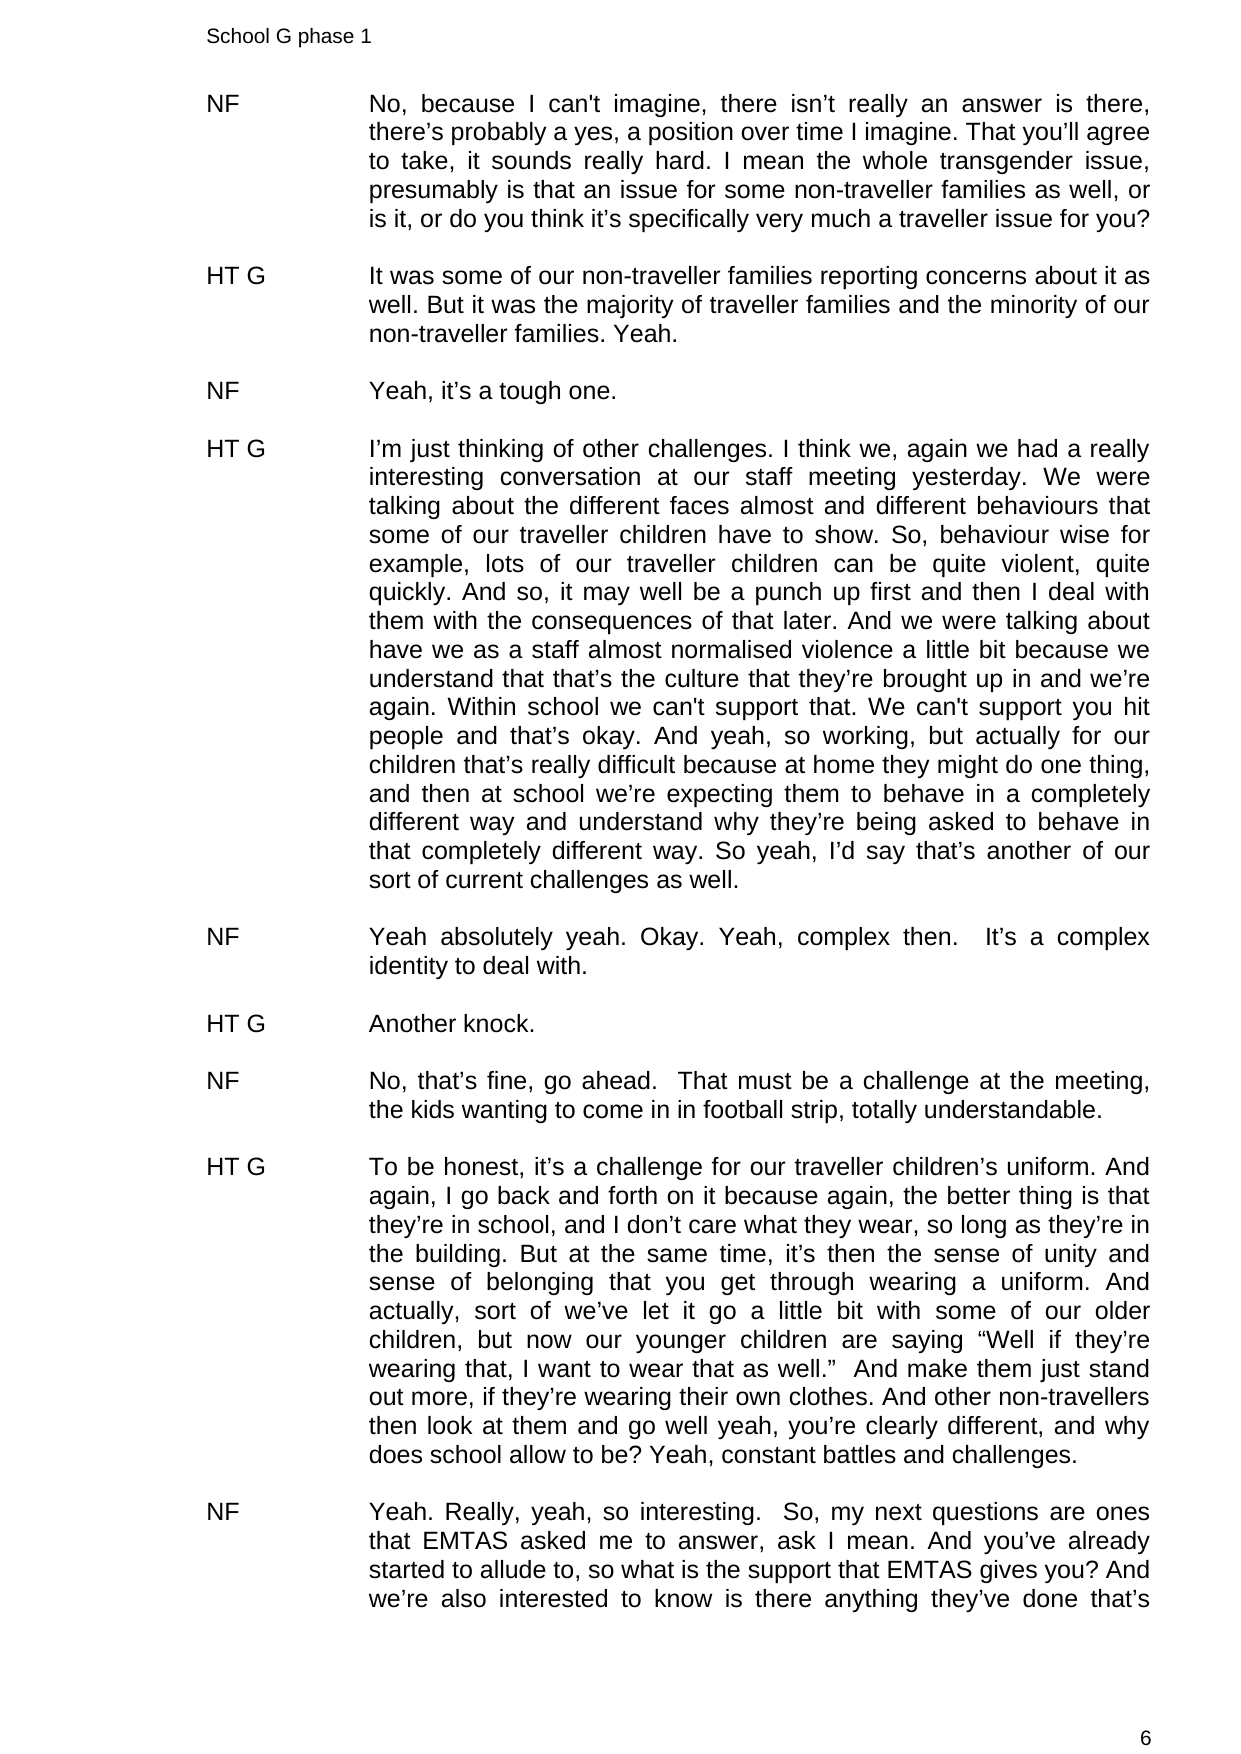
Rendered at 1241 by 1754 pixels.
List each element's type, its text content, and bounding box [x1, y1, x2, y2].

text HT G To be honest, it’s a challenge for our traveller children’s uniform. And again, I go back and forth on it because again, the better thing is that they’re in school, and I don’t care what they wear, so long as they’re in the building. But at the same time, it’s then the sense of unity and sense of belonging that you get through wearing a uniform. And actually, sort of we’ve let it go a little bit with some of our older children, but now our younger children are saying “Well if they’re wearing that, I want to wear that as well.” And make them just stand out more, if they’re wearing their own clothes. And other non-travellers then look at them and go well yeah, you’re clearly different, and why does school allow to be? Yeah, constant battles and challenges. [206, 1152, 1152, 1469]
text NF Yeah, it’s a tough one. [206, 376, 1152, 405]
text NF No, that’s fine, go ahead. That must be a challenge at the meeting, the kids wanting to come in in football strip, totally understandable. [206, 1066, 1152, 1124]
text HT G I’m just thinking of other challenges. I think we, again we had a really interesting conversation at our staff meeting yesterday. We were talking about the different faces almost and different behaviours that some of our traveller children have to show. So, behaviour wise for example, lots of our traveller children can be quite violent, quite quickly. And so, it may well be a punch up first and then I deal with them with the consequences of that later. And we were talking about have we as a staff almost normalised violence a little bit because we understand that that’s the culture that they’re brought up in and we’re again. Within school we can't support that. We can't support you hit people and that’s okay. And yeah, so working, but actually for our children that’s really difficult because at home they might do one thing, and then at school we’re expecting them to behave in a completely different way and understand why they’re being asked to behave in that completely different way. So yeah, I’d say that’s another of our sort of current challenges as well. [206, 434, 1152, 894]
text NF No, because I can't imagine, there isn’t really an answer is there, there’s probably a yes, a position over time I imagine. That you’ll agree to take, it sounds really hard. I mean the whole transgender issue, presumably is that an issue for some non-traveller families as well, or is it, or do you think it’s specifically very much a traveller issue for you? [206, 89, 1152, 232]
text HT G It was some of our non-traveller families reporting concerns about it as well. But it was the majority of traveller families and the minority of our non-traveller families. Yeah. [206, 261, 1152, 347]
text NF Yeah absolutely yeah. Okay. Yeah, complex then. It’s a complex identity to deal with. [206, 922, 1152, 980]
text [206, 1497, 1152, 1612]
text HT G Another knock. [206, 1009, 1152, 1037]
